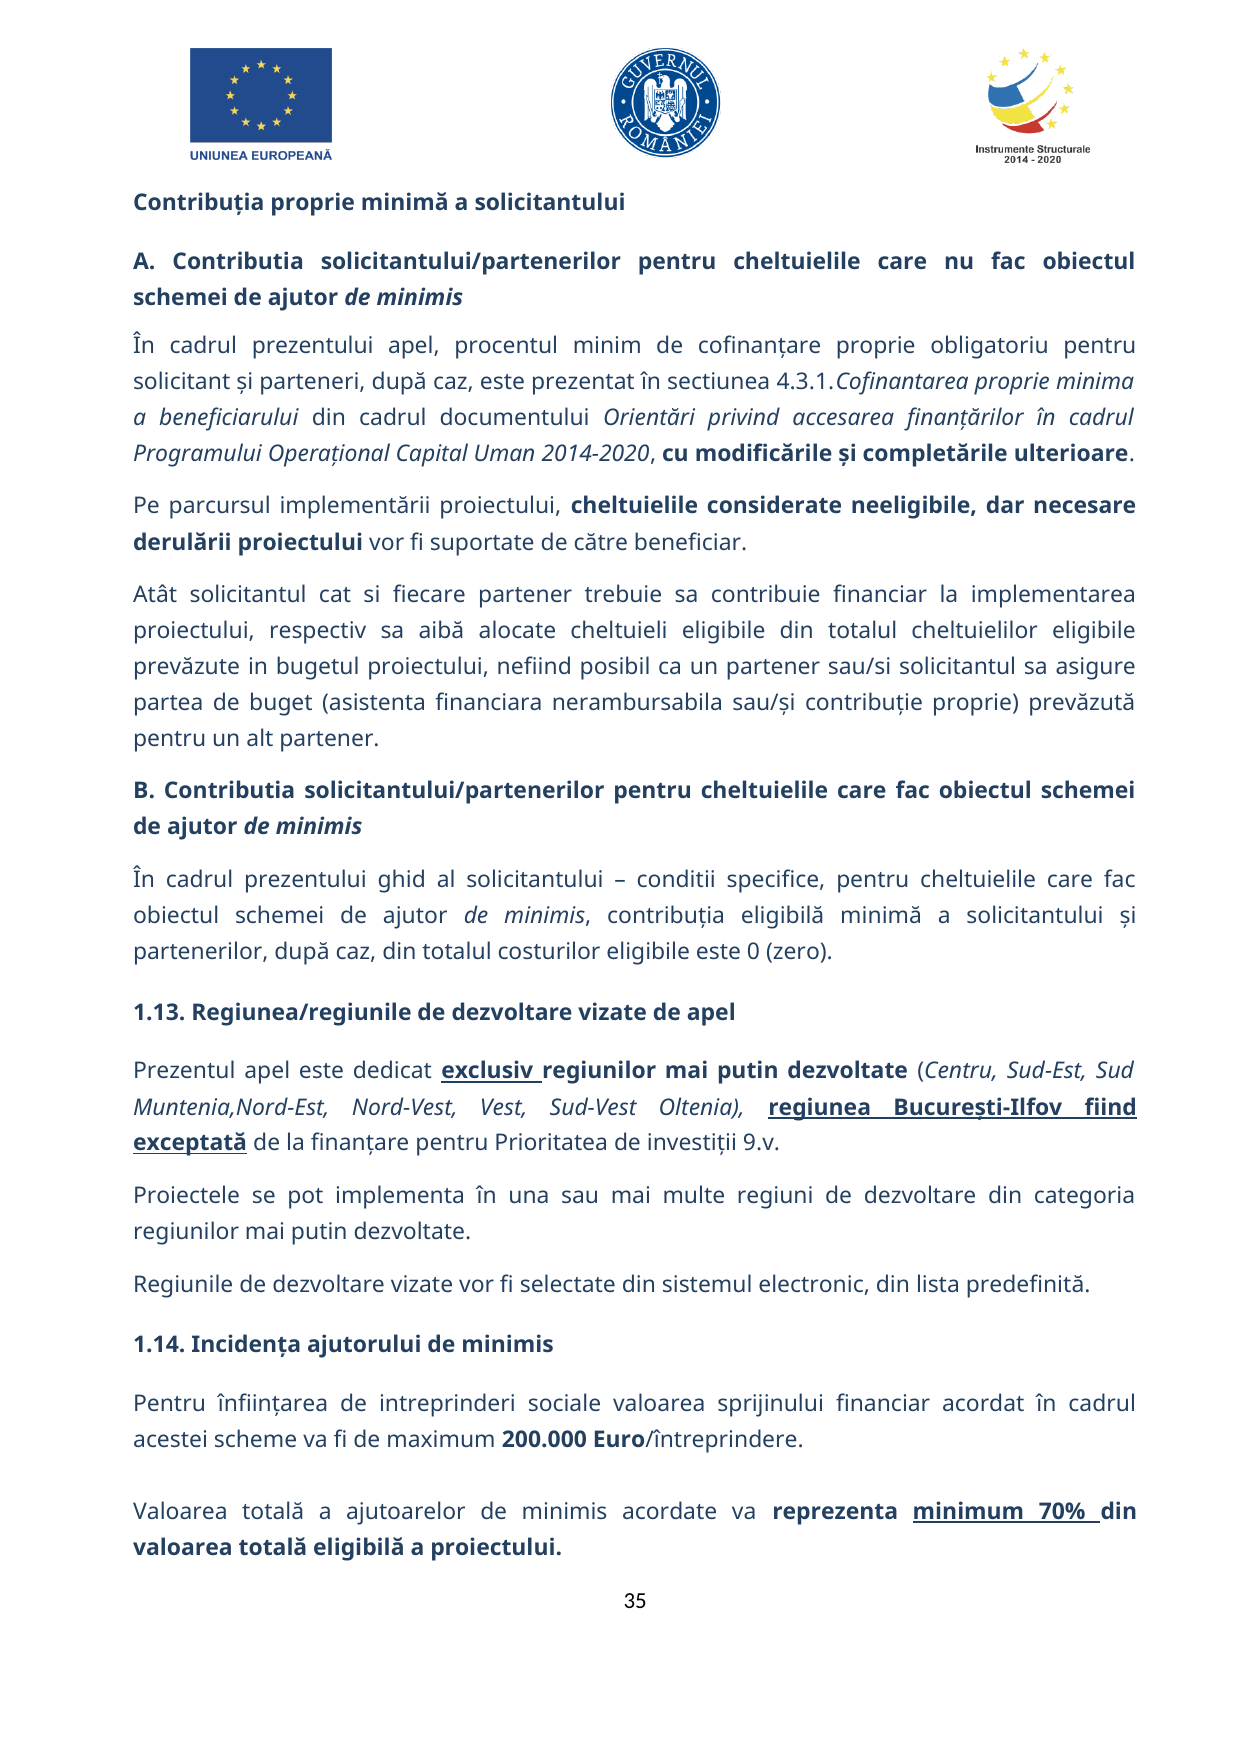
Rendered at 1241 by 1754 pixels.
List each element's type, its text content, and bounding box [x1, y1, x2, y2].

text Regiunile de dezvoltare vizate vor fi selectate din sistemul electronic, din lista predefinită. [133, 1267, 1137, 1299]
subtitle Contribuția proprie minimă a solicitantului [133, 186, 1137, 217]
text Valoarea totală a ajutoarelor de minimis acordate va reprezenta minimum 70% din valoarea totală eligibilă a proiectului. [133, 1495, 1137, 1562]
subtitle Regiunea/regiunile de dezvoltare vizate de apel [133, 996, 1137, 1027]
text A. Contributia solicitantului/partenerilor pentru cheltuielile care nu fac obiectul schemei de ajutor de minimis [133, 245, 1137, 312]
text În cadrul prezentului ghid al solicitantului – conditii specifice, pentru cheltuielile care fac obiectul schemei de ajutor de minimis, contribuția eligibilă minimă a solicitantului și partenerilor, după caz, din totalul costurilor eligibile este 0 (zero). [133, 863, 1137, 966]
text Pentru înființarea de intreprinderi sociale valoarea sprijinului financiar acordat în cadrul acestei scheme va fi de maximum 200.000 Euro/întreprindere. [133, 1387, 1137, 1454]
text Atât solicitantul cat si fiecare partener trebuie sa contribuie financiar la implementarea proiectului, respectiv sa aibă alocate cheltuieli eligibile din totalul cheltuielilor eligibile prevăzute in bugetul proiectului, nefiind posibil ca un partener sau/si solicitantul sa asigure partea de buget (asistenta financiara nerambursabila sau/și contribuție proprie) prevăzută pentru un alt partener. [133, 578, 1137, 753]
text Proiectele se pot implementa în una sau mai multe regiuni de dezvoltare din categoria regiunilor mai putin dezvoltate. [133, 1179, 1137, 1246]
text B. Contributia solicitantului/partenerilor pentru cheltuielile care fac obiectul schemei de ajutor de minimis [133, 774, 1137, 842]
picture [976, 48, 1090, 163]
subtitle Incidenţa ajutorului de minimis [133, 1328, 1137, 1360]
text Prezentul apel este dedicat exclusiv regiunilor mai putin dezvoltate (Centru, Sud-Est, Sud Muntenia,Nord-Est, Nord-Vest, Vest, Sud-Vest Oltenia), regiunea Bucureşti-Ilfov fiind exceptată de la finanţare pentru Prioritatea de investiţii 9.v. [133, 1054, 1137, 1158]
picture [190, 48, 332, 160]
text În cadrul prezentului apel, procentul minim de cofinanțare proprie obligatoriu pentru solicitant și parteneri, după caz, este prezentat în sectiunea 4.3.1.Cofinantarea proprie minima a beneficiarului din cadrul documentului Orientări privind accesarea finanțărilor în cadrul Programului Operațional Capital Uman 2014-2020, cu modificările și completările ulterioare. [133, 329, 1137, 468]
text Pe parcursul implementării proiectului, cheltuielile considerate neeligibile, dar necesare derulării proiectului vor fi suportate de către beneficiar. [133, 489, 1137, 557]
picture [609, 46, 721, 158]
